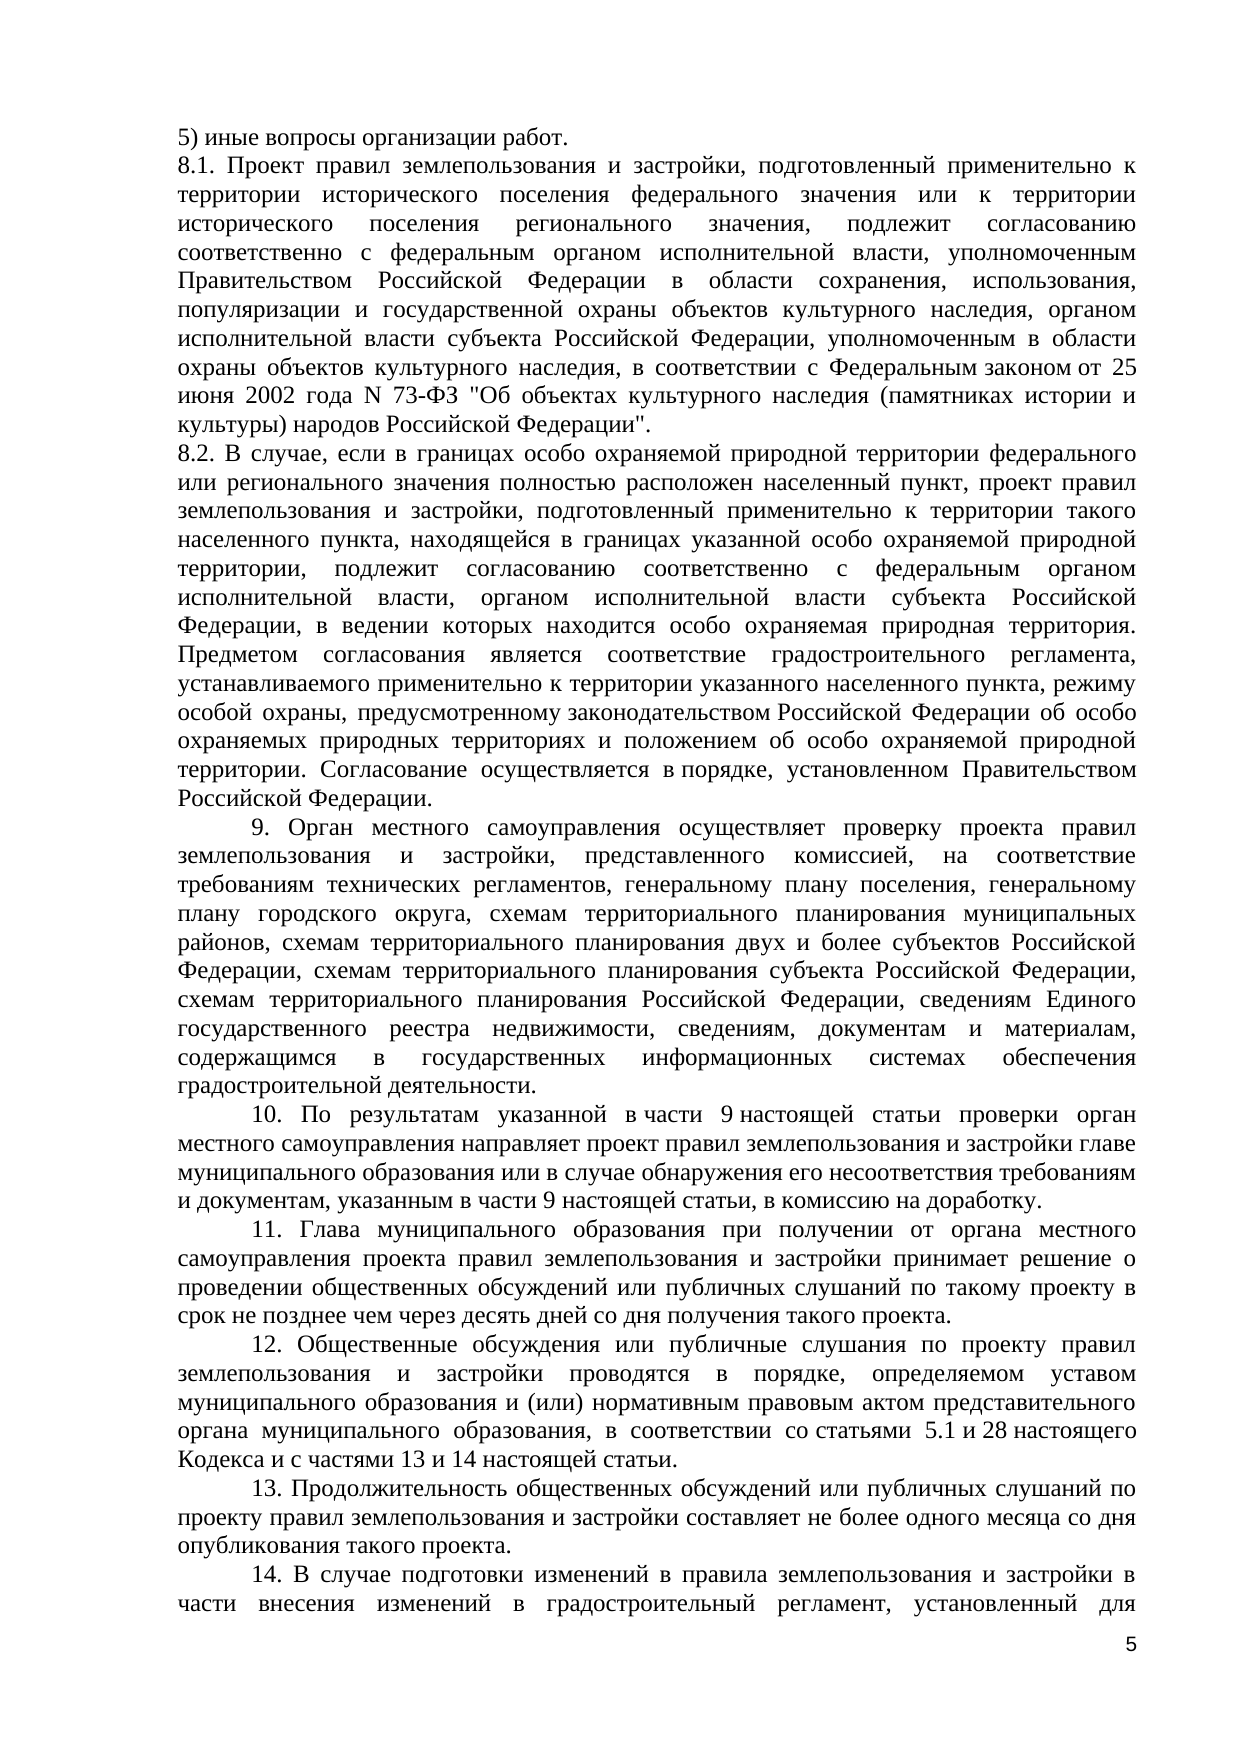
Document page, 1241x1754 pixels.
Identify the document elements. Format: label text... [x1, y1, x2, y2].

text 5) иные вопросы организации работ. [177, 122, 1137, 151]
text 11. Глава муниципального образования при получении от органа местного самоуправления проекта правил землепользования и застройки принимает решение о проведении общественных обсуждений или публичных слушаний по такому проекту в срок не позднее чем через десять дней со дня получения такого проекта. [177, 1214, 1137, 1329]
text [177, 1559, 1137, 1617]
text 12. Общественные обсуждения или публичные слушания по проекту правил землепользования и застройки проводятся в порядке, определяемом уставом муниципального образования и (или) нормативным правовым актом представительного органа муниципального образования, в соответствии со статьями 5.1 и 28 настоящего Кодекса и с частями 13 и 14 настоящей статьи. [177, 1329, 1137, 1473]
text 9. Орган местного самоуправления осуществляет проверку проекта правил землепользования и застройки, представленного комиссией, на соответствие требованиям технических регламентов, генеральному плану поселения, генеральному плану городского округа, схемам территориального планирования муниципальных районов, схемам территориального планирования двух и более субъектов Российской Федерации, схемам территориального планирования субъекта Российской Федерации, схемам территориального планирования Российской Федерации, сведениям Единого государственного реестра недвижимости, сведениям, документам и материалам, содержащимся в государственных информационных системах обеспечения градостроительной деятельности. [177, 812, 1137, 1099]
text 13. Продолжительность общественных обсуждений или публичных слушаний по проекту правил землепользования и застройки составляет не более одного месяца со дня опубликования такого проекта. [177, 1473, 1137, 1559]
text 8.1. Проект правил землепользования и застройки, подготовленный применительно к территории исторического поселения федерального значения или к территории исторического поселения регионального значения, подлежит согласованию соответственно с федеральным органом исполнительной власти, уполномоченным Правительством Российской Федерации в области сохранения, использования, популяризации и государственной охраны объектов культурного наследия, органом исполнительной власти субъекта Российской Федерации, уполномоченным в области охраны объектов культурного наследия, в соответствии с Федеральным законом от 25 июня 2002 года N 73-ФЗ "Об объектах культурного наследия (памятниках истории и культуры) народов Российской Федерации". [177, 151, 1137, 438]
text 10. По результатам указанной в части 9 настоящей статьи проверки орган местного самоуправления направляет проект правил землепользования и застройки главе муниципального образования или в случае обнаружения его несоответствия требованиям и документам, указанным в части 9 настоящей статьи, в комиссию на доработку. [177, 1099, 1137, 1214]
text 8.2. В случае, если в границах особо охраняемой природной территории федерального или регионального значения полностью расположен населенный пункт, проект правил землепользования и застройки, подготовленный применительно к территории такого населенного пункта, находящейся в границах указанной особо охраняемой природной территории, подлежит согласованию соответственно с федеральным органом исполнительной власти, органом исполнительной власти субъекта Российской Федерации, в ведении которых находится особо охраняемая природная территория. Предметом согласования является соответствие градостроительного регламента, устанавливаемого применительно к территории указанного населенного пункта, режиму особой охраны, предусмотренному законодательством Российской Федерации об особо охраняемых природных территориях и положением об особо охраняемой природной территории. Согласование осуществляется в порядке, установленном Правительством Российской Федерации. [177, 438, 1137, 812]
